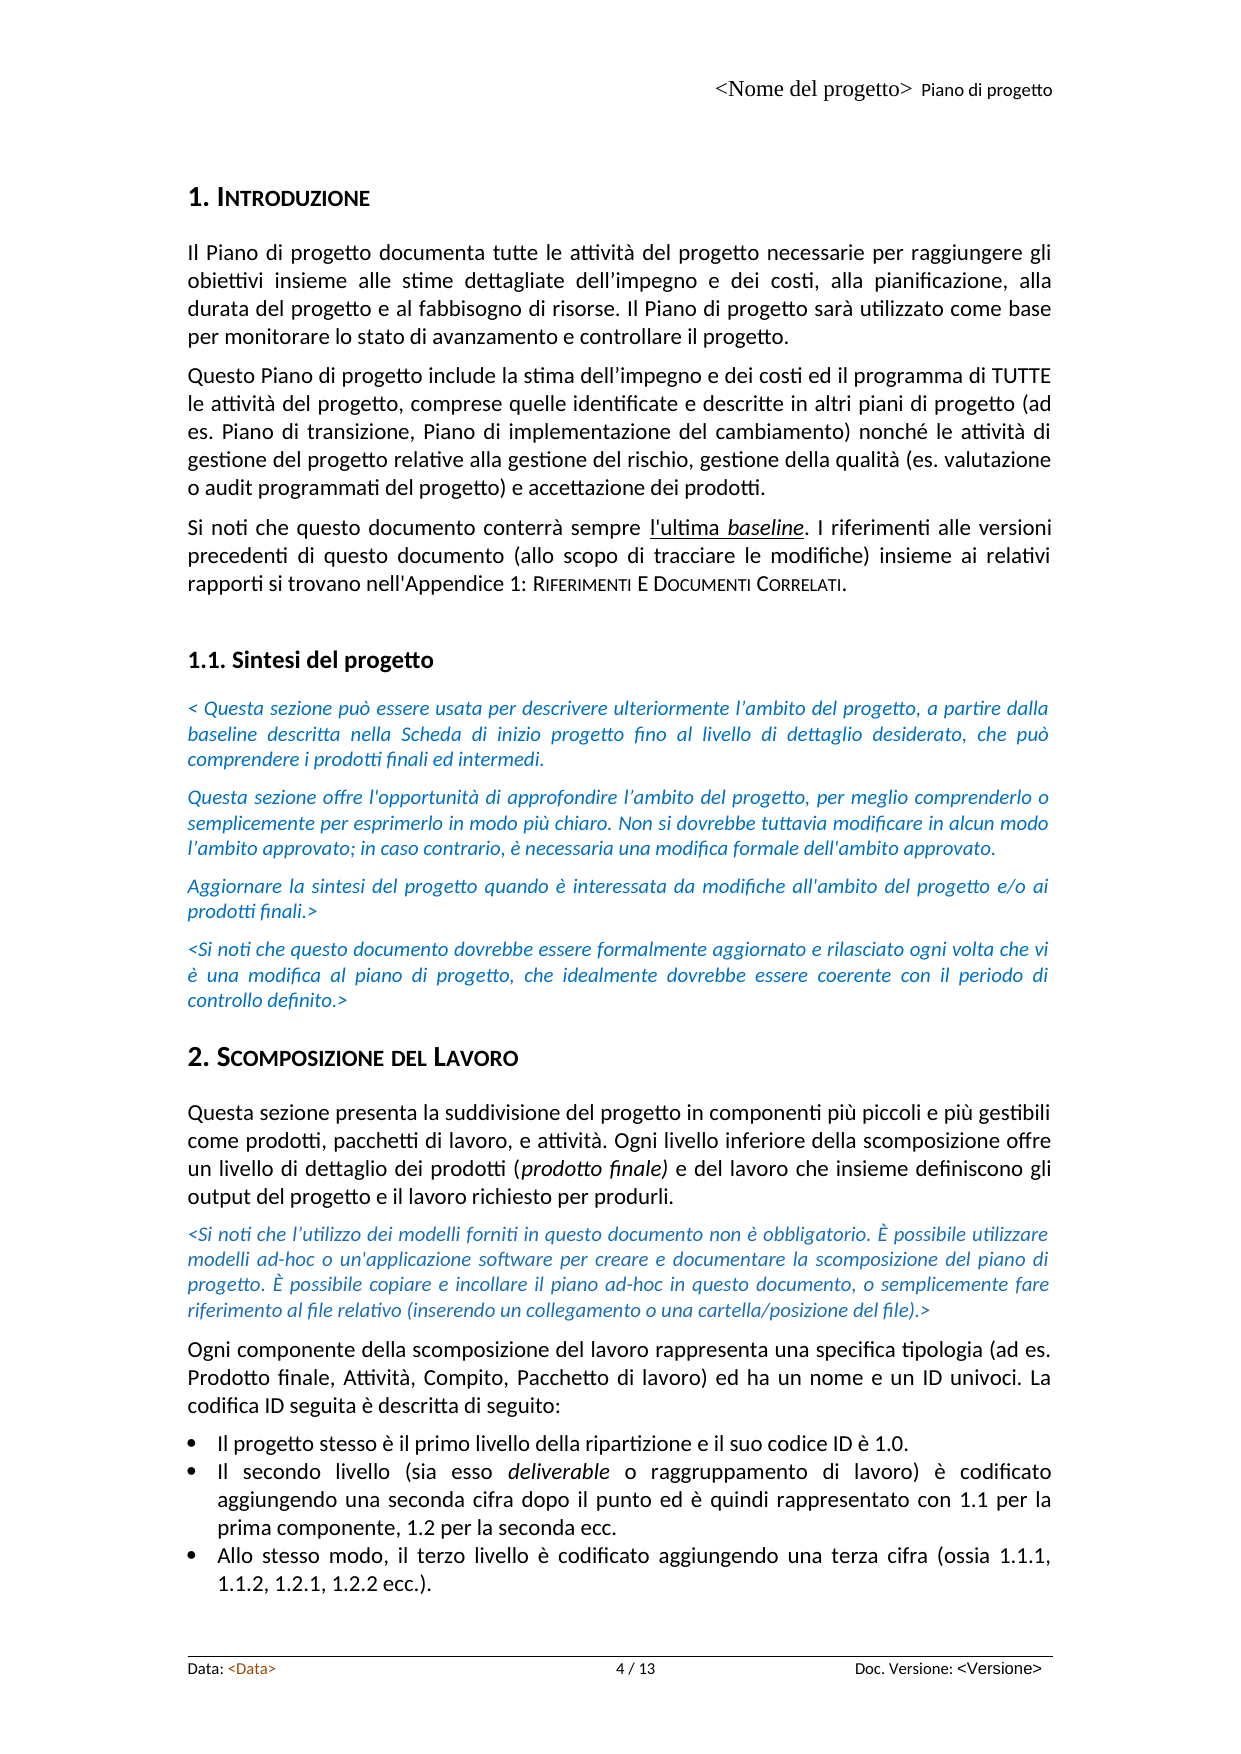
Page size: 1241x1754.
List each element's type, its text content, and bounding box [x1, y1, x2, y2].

list Allo stesso modo, il terzo livello è codificato aggiungendo una terza cifra (ossia 1.1.1, 1.1.2, 1.2.1, 1.2.2 ecc.). [187, 1542, 1053, 1598]
subtitle Introduzione [187, 178, 1053, 213]
list Il secondo livello (sia esso deliverable o raggruppamento di lavoro) è codificato aggiungendo una seconda cifra dopo il punto ed è quindi rappresentato con 1.1 per la prima componente, 1.2 per la seconda ecc. [187, 1457, 1053, 1542]
subtitle Sintesi del progetto [187, 644, 1053, 675]
text Questa sezione offre l'opportunità di approfondire l’ambito del progetto, per meglio comprenderlo o semplicemente per esprimerlo in modo più chiaro. Non si dovrebbe tuttavia modificare in alcun modo l’ambito approvato; in caso contrario, è necessaria una modifica formale dell'ambito approvato. [187, 784, 1053, 861]
text Si noti che questo documento conterrà sempre l'ultima baseline. I riferimenti alle versioni precedenti di questo documento (allo scopo di tracciare le modifiche) insieme ai relativi rapporti si trovano nell'Appendice 1: Riferimenti E Documenti Correlati. [187, 513, 1053, 597]
subtitle Scomposizione del Lavoro [187, 1038, 1053, 1073]
text < Questa sezione può essere usata per descrivere ulteriormente l’ambito del progetto, a partire dalla baseline descritta nella Scheda di inizio progetto fino al livello di dettaglio desiderato, che può comprendere i prodotti finali ed intermedi. [187, 696, 1053, 772]
text Questa sezione presenta la suddivisione del progetto in componenti più piccoli e più gestibili come prodotti, pacchetti di lavoro, e attività. Ogni livello inferiore della scomposizione offre un livello di dettaglio dei prodotti (prodotto finale) e del lavoro che insieme definiscono gli output del progetto e il lavoro richiesto per produrli. [187, 1098, 1053, 1210]
text <Si noti che questo documento dovrebbe essere formalmente aggiornato e rilasciato ogni volta che vi è una modifica al piano di progetto, che idealmente dovrebbe essere coerente con il periodo di controllo definito.> [187, 936, 1053, 1013]
text Ogni componente della scomposizione del lavoro rappresenta una specifica tipologia (ad es. Prodotto finale, Attività, Compito, Pacchetto di lavoro) ed ha un nome e un ID univoci. La codifica ID seguita è descritta di seguito: [187, 1335, 1053, 1419]
text Il Piano di progetto documenta tutte le attività del progetto necessarie per raggiungere gli obiettivi insieme alle stime dettagliate dell’impegno e dei costi, alla pianificazione, alla durata del progetto e al fabbisogno di risorse. Il Piano di progetto sarà utilizzato come base per monitorare lo stato di avanzamento e controllare il progetto. [187, 238, 1053, 350]
text Aggiornare la sintesi del progetto quando è interessata da modifiche all'ambito del progetto e/o ai prodotti finali.> [187, 873, 1053, 924]
text <Si noti che l’utilizzo dei modelli forniti in questo documento non è obbligatorio. È possibile utilizzare modelli ad-hoc o un'applicazione software per creare e documentare la scomposizione del piano di progetto. È possibile copiare e incollare il piano ad-hoc in questo documento, o semplicemente fare riferimento al file relativo (inserendo un collegamento o una cartella/posizione del file).> [187, 1221, 1053, 1322]
list Il progetto stesso è il primo livello della ripartizione e il suo codice ID è 1.0. [187, 1429, 1053, 1457]
text Questo Piano di progetto include la stima dell’impegno e dei costi ed il programma di TUTTE le attività del progetto, comprese quelle identificate e descritte in altri piani di progetto (ad es. Piano di transizione, Piano di implementazione del cambiamento) nonché le attività di gestione del progetto relative alla gestione del rischio, gestione della qualità (es. valutazione o audit programmati del progetto) e accettazione dei prodotti. [187, 361, 1053, 501]
